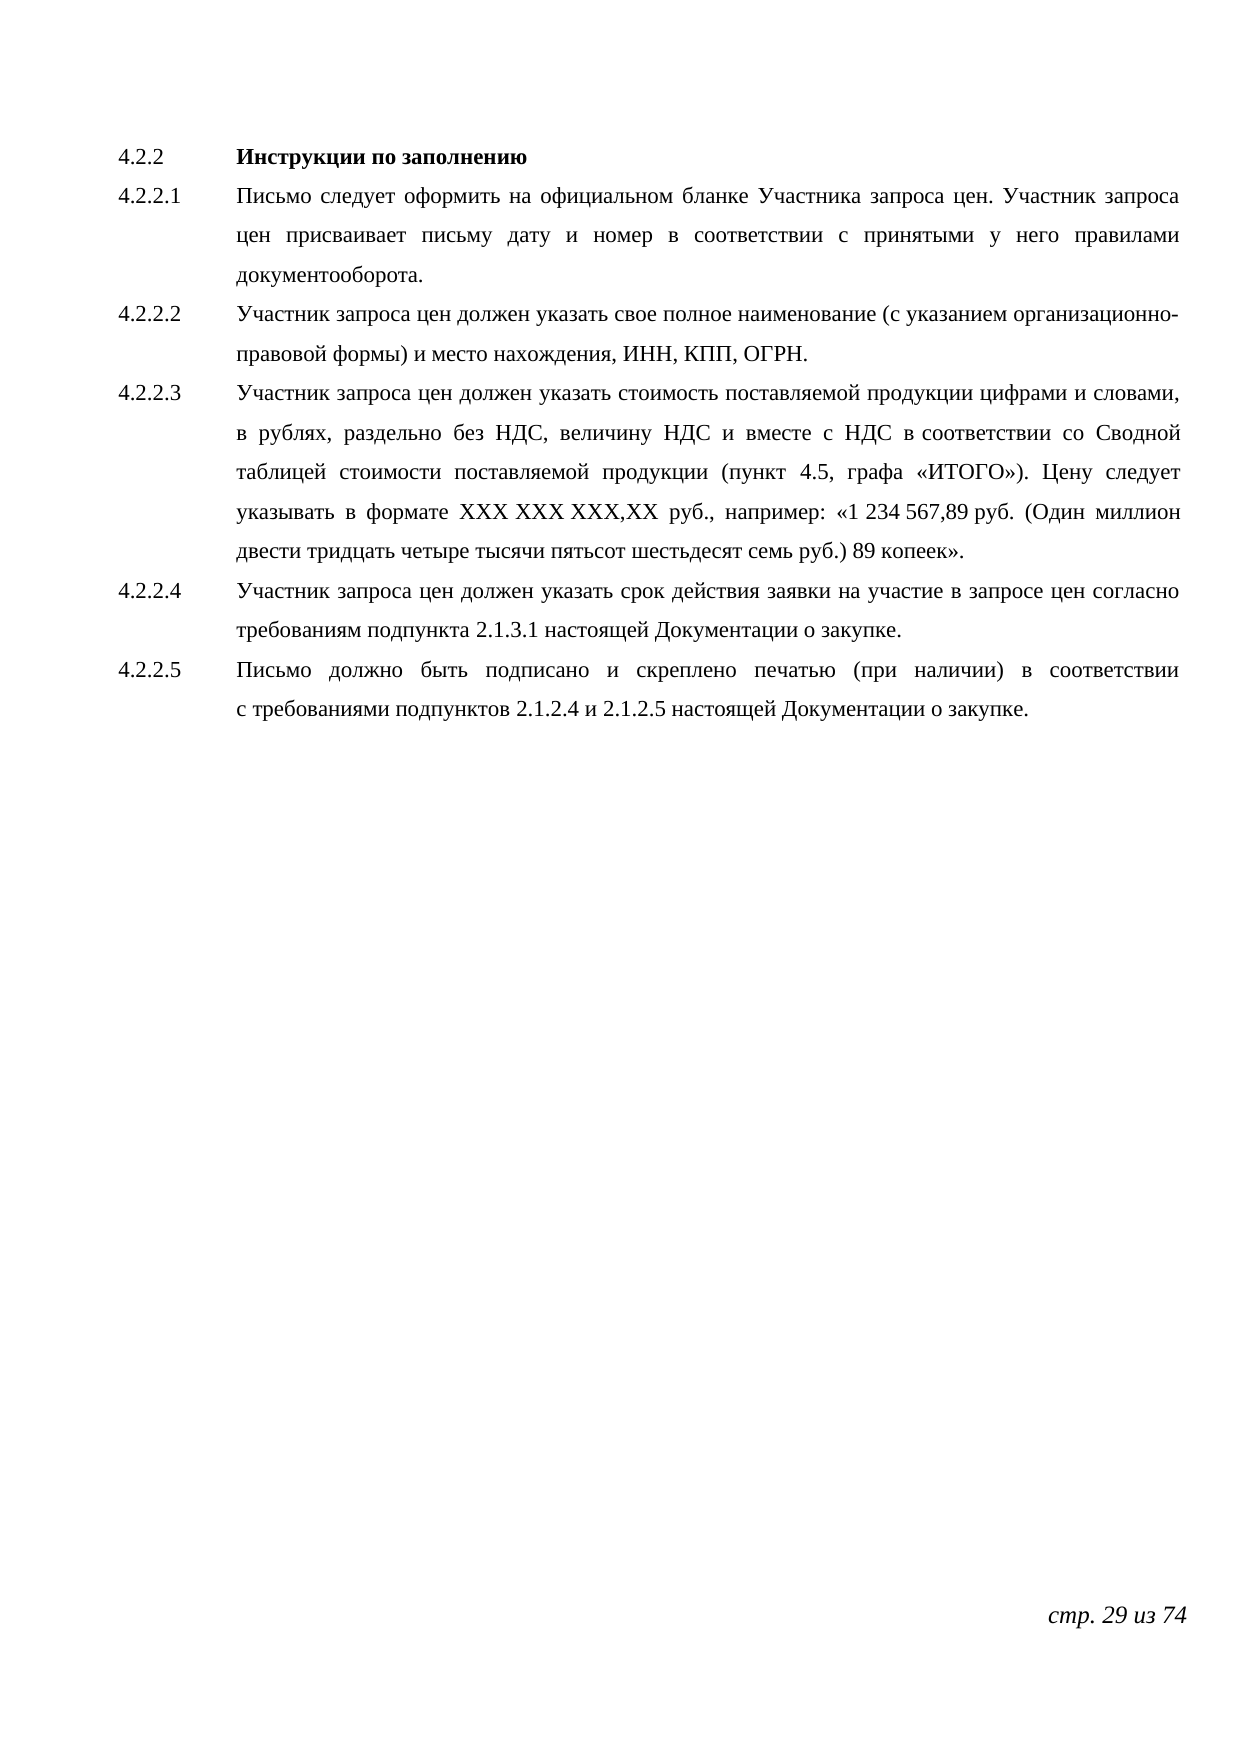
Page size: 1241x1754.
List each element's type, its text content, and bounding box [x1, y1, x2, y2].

text Письмо следует оформить на официальном бланке Участника запроса цен. Участник запроса цен присваивает письму дату и номер в соответствии с принятыми у него правилами документооборота. [118, 182, 1181, 287]
text Участник запроса цен должен указать стоимость поставляемой продукции цифрами и словами, в рублях, раздельно без НДС, величину НДС и вместе с НДС в соответствии со Сводной таблицей стоимости поставляемой продукции (пункт 4.5, графа «ИТОГО»). Цену следует указывать в формате ХХХ ХХХ ХХХ,ХХ руб., например: «1 234 567,89 руб. (Один миллион двести тридцать четыре тысячи пятьсот шестьдесят семь руб.) 89 копеек». [118, 379, 1181, 564]
text Инструкции по заполнению [118, 143, 1181, 169]
text Участник запроса цен должен указать срок действия заявки на участие в запросе цен согласно требованиям подпункта 2.1.3.1 настоящей Документации о закупке. [118, 577, 1181, 643]
text Письмо должно быть подписано и скреплено печатью (при наличии) в соответствии с требованиями подпунктов 2.1.2.4 и 2.1.2.5 настоящей Документации о закупке. [118, 656, 1181, 722]
text Участник запроса цен должен указать свое полное наименование (с указанием организационно-правовой формы) и место нахождения, ИНН, КПП, ОГРН. [118, 300, 1181, 366]
